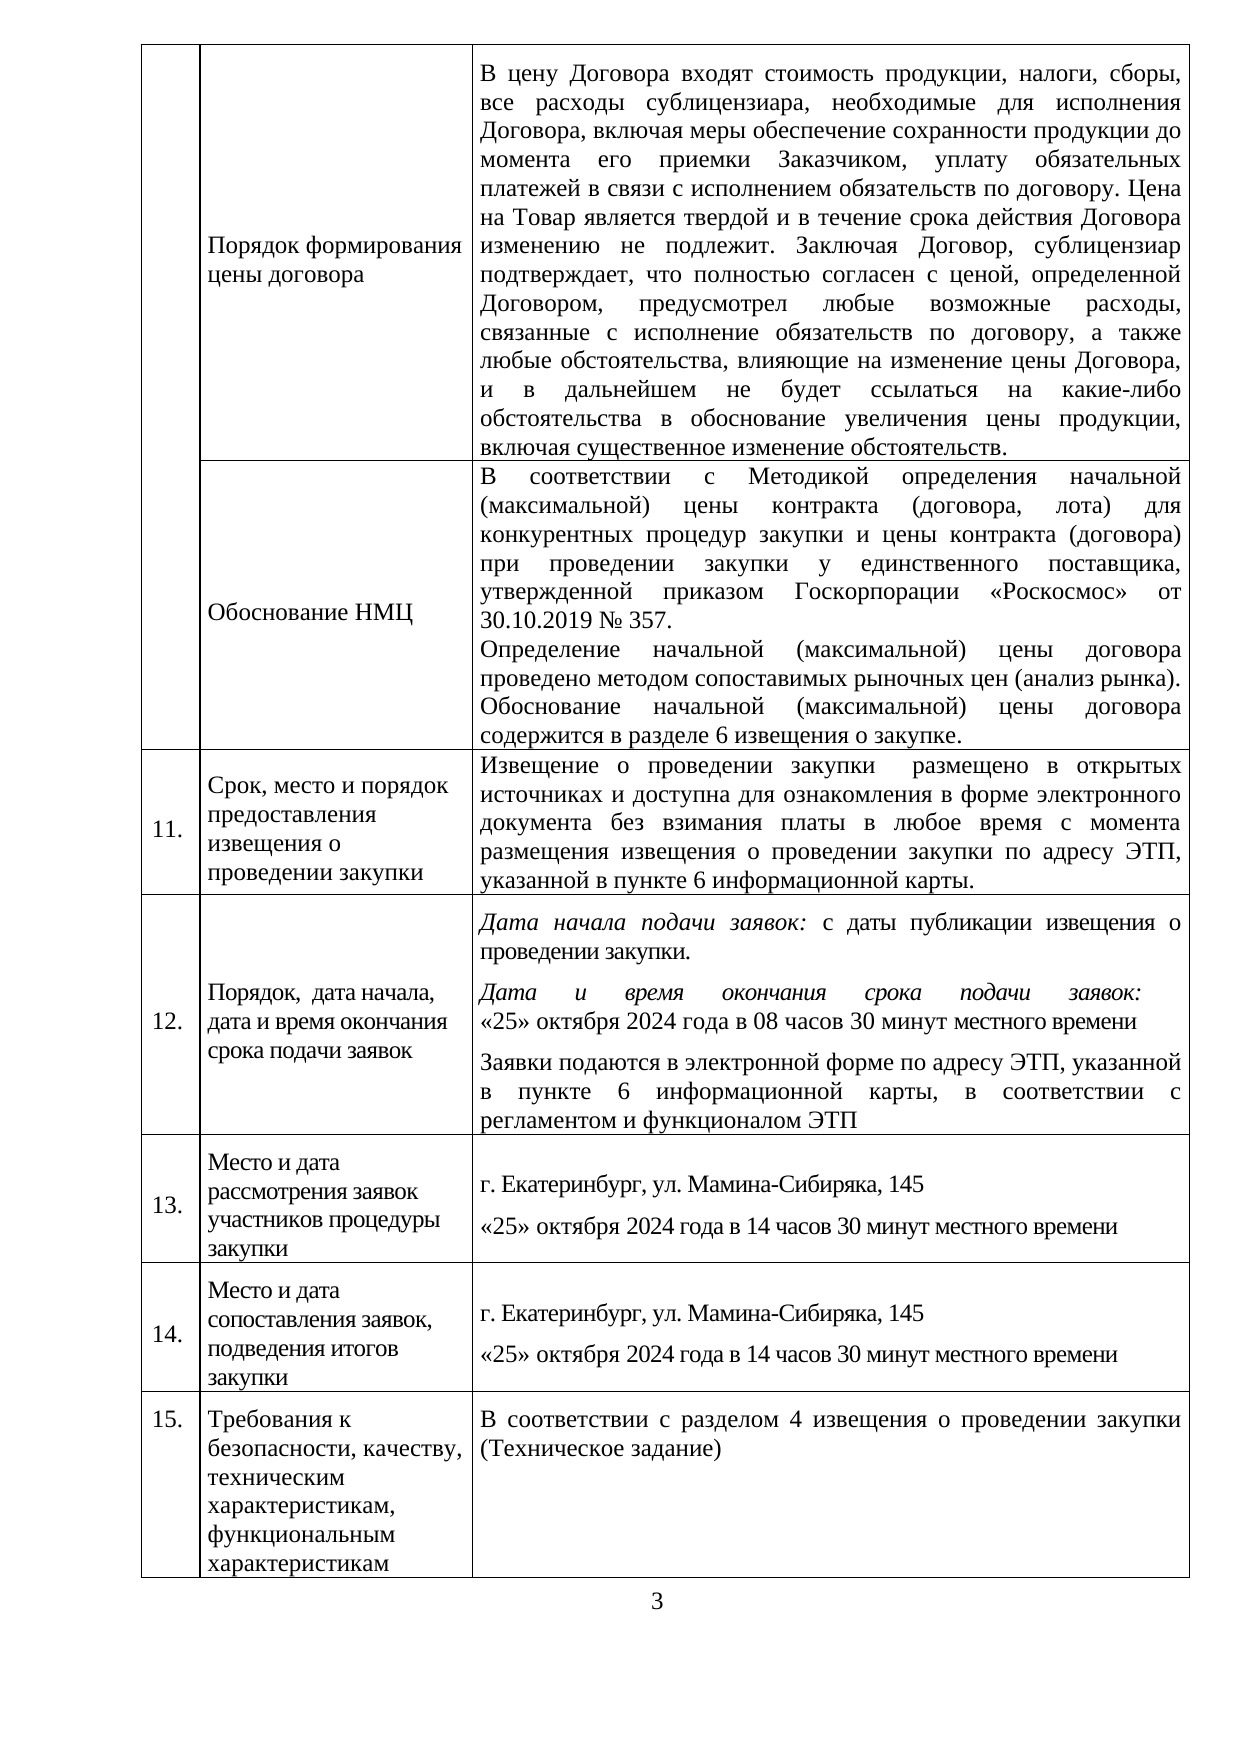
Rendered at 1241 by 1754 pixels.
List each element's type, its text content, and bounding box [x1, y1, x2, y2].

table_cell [201, 1392, 472, 1577]
table_cell Место и дата сопоставления заявок, подведения итогов закупки [201, 1263, 472, 1391]
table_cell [473, 1392, 1189, 1577]
table_cell г. Екатеринбург, ул. Мамина-Сибиряка, 145 «25» октября 2024 года в 14 часов 30 минут местного времени [473, 1135, 1189, 1262]
table_cell Порядок, дата начала, дата и время окончания срока подачи заявок [201, 895, 472, 1133]
table_cell [142, 1263, 199, 1391]
table_cell [142, 750, 199, 894]
table_cell Дата начала подачи заявок: с даты публикации извещения о проведении закупки. Дата и время окончания срока подачи заявок: «25» октября 2024 года в 08 часов 30 минут местного времени Заявки подаются в электронной форме по адресу ЭТП, указанной в пункте 6 информационной карты, в соответствии с регламентом и функционалом ЭТП [473, 895, 1189, 1133]
table_cell Извещение о проведении закупки размещено в открытых источниках и доступна для ознакомления в форме электронного документа без взимания платы в любое время с момента размещения извещения о проведении закупки по адресу ЭТП, указанной в пункте 6 информационной карты. [473, 750, 1189, 894]
table_cell Порядок формирования цены договора [201, 45, 472, 460]
table_cell [142, 1135, 199, 1262]
table_cell Обоснование НМЦ [201, 461, 472, 749]
table_cell [142, 1392, 199, 1577]
table_cell В соответствии с Методикой определения начальной (максимальной) цены контракта (договора, лота) для конкурентных процедур закупки и цены контракта (договора) при проведении закупки у единственного поставщика, утвержденной приказом Госкорпорации «Роскосмос» от 30.10.2019 № 357. Определение начальной (максимальной) цены договора проведено методом сопоставимых рыночных цен (анализ рынка). Обоснование начальной (максимальной) цены договора содержится в разделе 6 извещения о закупке. [473, 461, 1189, 749]
table_cell Место и дата рассмотрения заявок участников процедуры закупки [201, 1135, 472, 1262]
table_cell В цену Договора входят стоимость продукции, налоги, сборы, все расходы сублицензиара, необходимые для исполнения Договора, включая меры обеспечение сохранности продукции до момента его приемки Заказчиком, уплату обязательных платежей в связи с исполнением обязательств по договору. Цена на Товар является твердой и в течение срока действия Договора изменению не подлежит. Заключая Договор, сублицензиар подтверждает, что полностью согласен с ценой, определенной Договором, предусмотрел любые возможные расходы, связанные с исполнение обязательств по договору, а также любые обстоятельства, влияющие на изменение цены Договора, и в дальнейшем не будет ссылаться на какие-либо обстоятельства в обоснование увеличения цены продукции, включая существенное изменение обстоятельств. [473, 45, 1189, 460]
table_cell [142, 895, 199, 1133]
table_cell Срок, место и порядок предоставления извещения о проведении закупки [201, 750, 472, 894]
table_cell г. Екатеринбург, ул. Мамина-Сибиряка, 145 «25» октября 2024 года в 14 часов 30 минут местного времени [473, 1263, 1189, 1391]
